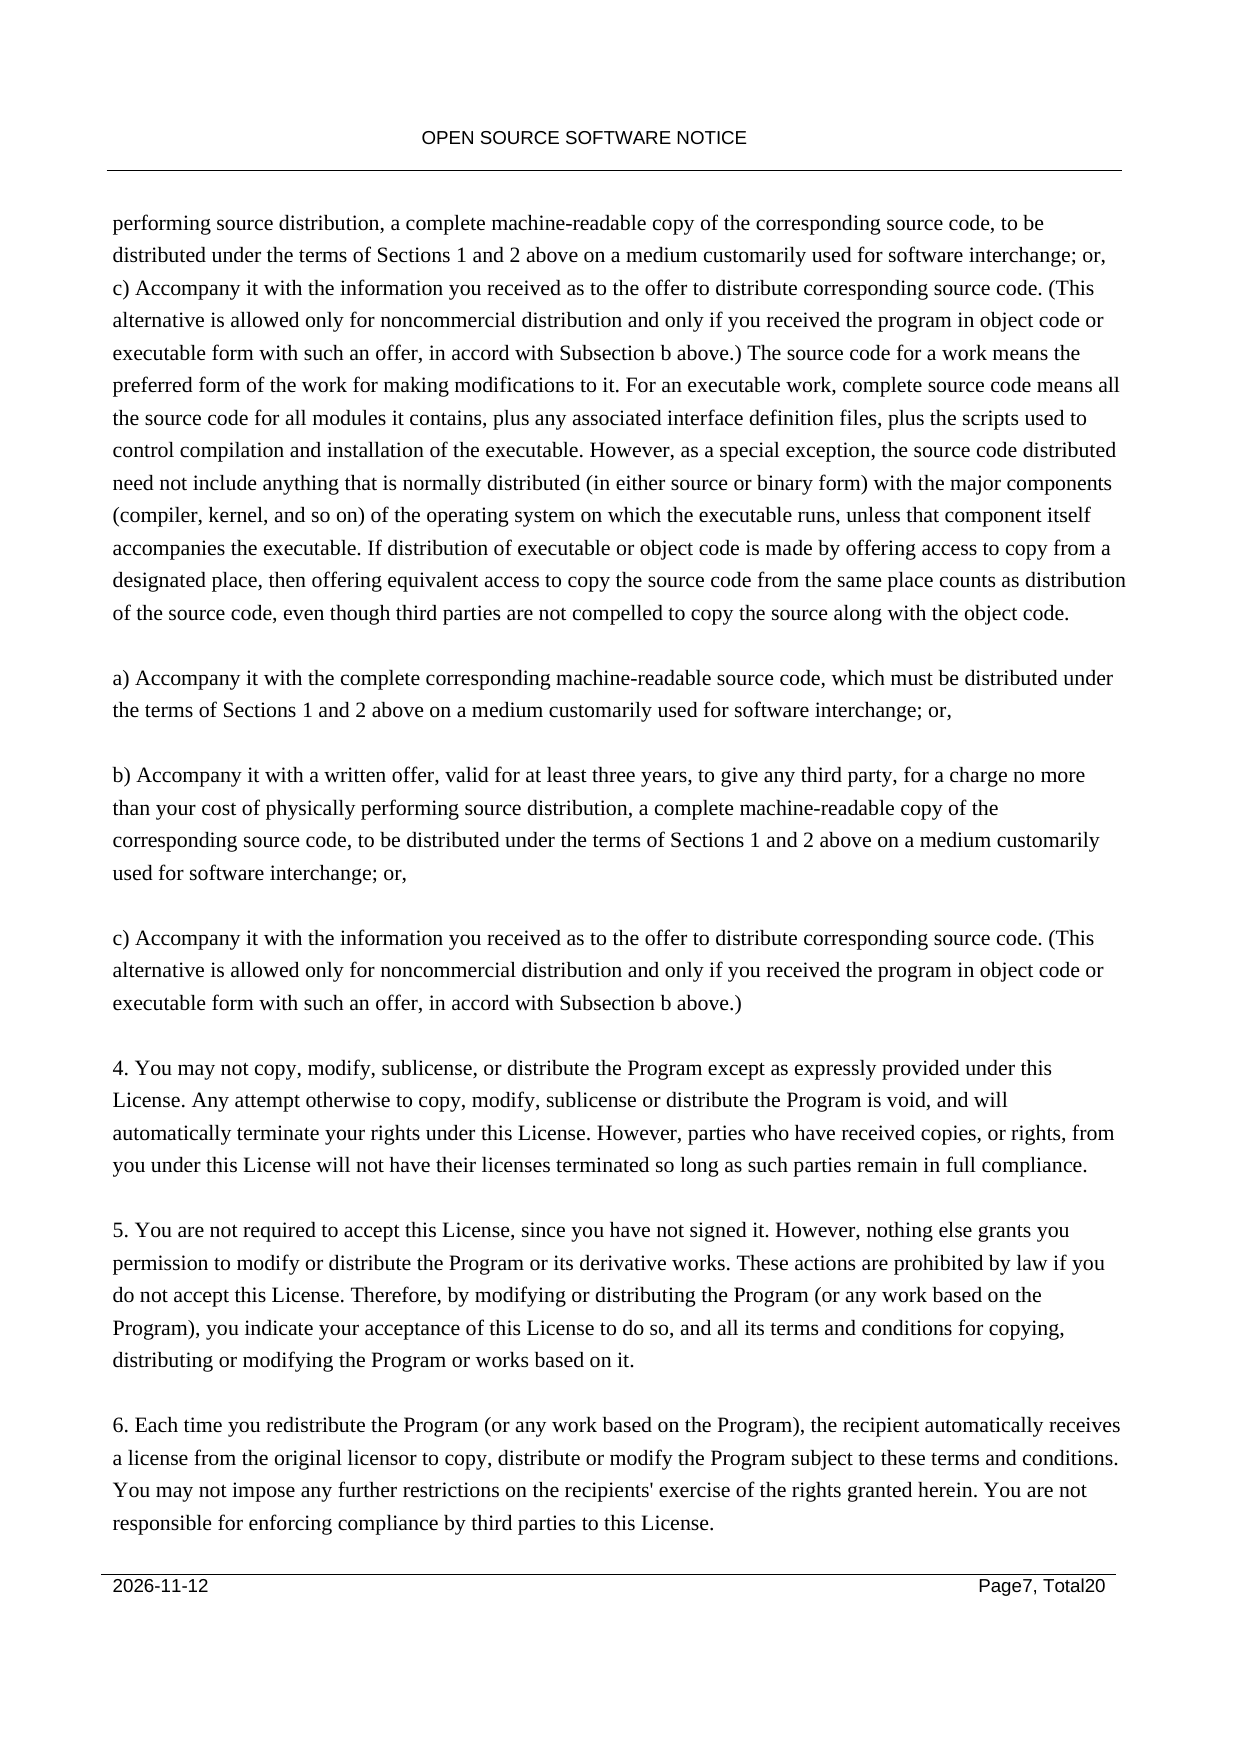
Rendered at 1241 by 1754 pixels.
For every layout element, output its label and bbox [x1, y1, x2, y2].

text [112, 206, 1128, 1539]
